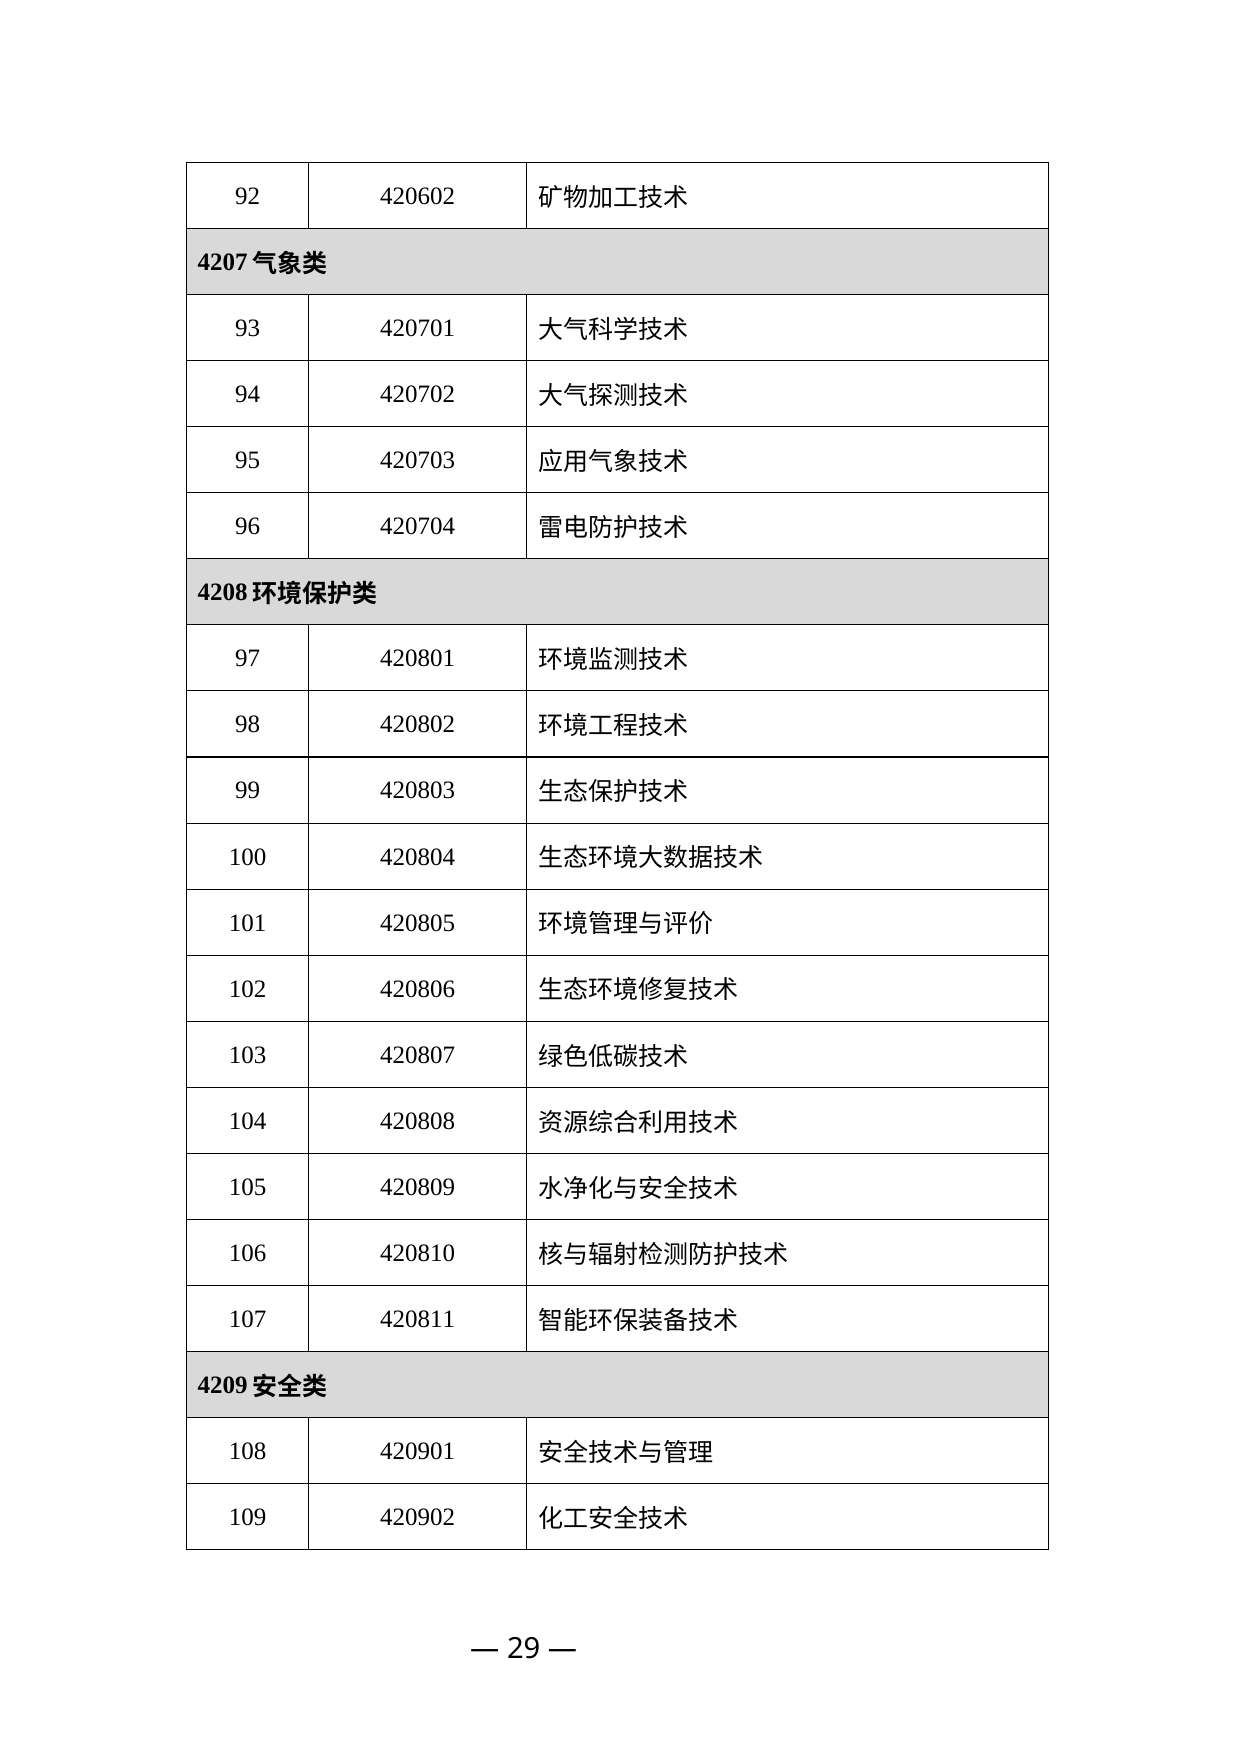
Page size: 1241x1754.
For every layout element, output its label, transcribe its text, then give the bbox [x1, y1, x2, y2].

table_cell 420701 [309, 295, 526, 360]
table_cell 96 [187, 493, 308, 558]
table_cell 106 [187, 1220, 308, 1285]
table_cell 4209安全类 [187, 1352, 1048, 1417]
table_cell 109 [187, 1484, 308, 1549]
table_cell 420810 [309, 1220, 526, 1285]
table_cell 420805 [309, 890, 526, 954]
table_cell 420704 [309, 493, 526, 558]
table_cell 103 [187, 1022, 308, 1087]
table_cell 420806 [309, 956, 526, 1021]
table_cell 环境监测技术 [527, 625, 1048, 690]
table_cell 资源综合利用技术 [527, 1088, 1048, 1153]
table_cell 大气科学技术 [527, 295, 1048, 360]
table_cell 矿物加工技术 [527, 163, 1048, 228]
table_cell 安全技术与管理 [527, 1418, 1048, 1483]
table_cell 环境工程技术 [527, 691, 1048, 756]
table_cell 107 [187, 1286, 308, 1351]
table_cell 420811 [309, 1286, 526, 1351]
table_cell 100 [187, 824, 308, 888]
table_cell 水净化与安全技术 [527, 1154, 1048, 1219]
table_cell 应用气象技术 [527, 427, 1048, 492]
table_cell 大气探测技术 [527, 361, 1048, 426]
table_cell 99 [187, 758, 308, 822]
table_cell 95 [187, 427, 308, 492]
table_cell 4207气象类 [187, 229, 1048, 294]
table_cell 环境管理与评价 [527, 890, 1048, 954]
table_cell 98 [187, 691, 308, 756]
table_cell 420809 [309, 1154, 526, 1219]
table_cell 420803 [309, 758, 526, 822]
table_cell 生态环境大数据技术 [527, 824, 1048, 888]
table_cell 101 [187, 890, 308, 954]
table_cell 420804 [309, 824, 526, 888]
table_cell 102 [187, 956, 308, 1021]
table_cell 420703 [309, 427, 526, 492]
table_cell 420902 [309, 1484, 526, 1549]
table_cell 420901 [309, 1418, 526, 1483]
table_cell 4208环境保护类 [187, 559, 1048, 624]
table_cell 核与辐射检测防护技术 [527, 1220, 1048, 1285]
table_cell 420801 [309, 625, 526, 690]
table_cell 420802 [309, 691, 526, 756]
table_cell 93 [187, 295, 308, 360]
table_cell 97 [187, 625, 308, 690]
table_cell 420702 [309, 361, 526, 426]
table_cell 绿色低碳技术 [527, 1022, 1048, 1087]
table_cell 生态环境修复技术 [527, 956, 1048, 1021]
table_cell 智能环保装备技术 [527, 1286, 1048, 1351]
table_cell 420602 [309, 163, 526, 228]
table_cell 420807 [309, 1022, 526, 1087]
table_cell 105 [187, 1154, 308, 1219]
table_cell 108 [187, 1418, 308, 1483]
table_cell 化工安全技术 [527, 1484, 1048, 1549]
table_cell 420808 [309, 1088, 526, 1153]
table_cell 雷电防护技术 [527, 493, 1048, 558]
table_cell 94 [187, 361, 308, 426]
table_cell 92 [187, 163, 308, 228]
table_cell 生态保护技术 [527, 758, 1048, 822]
table_cell 104 [187, 1088, 308, 1153]
